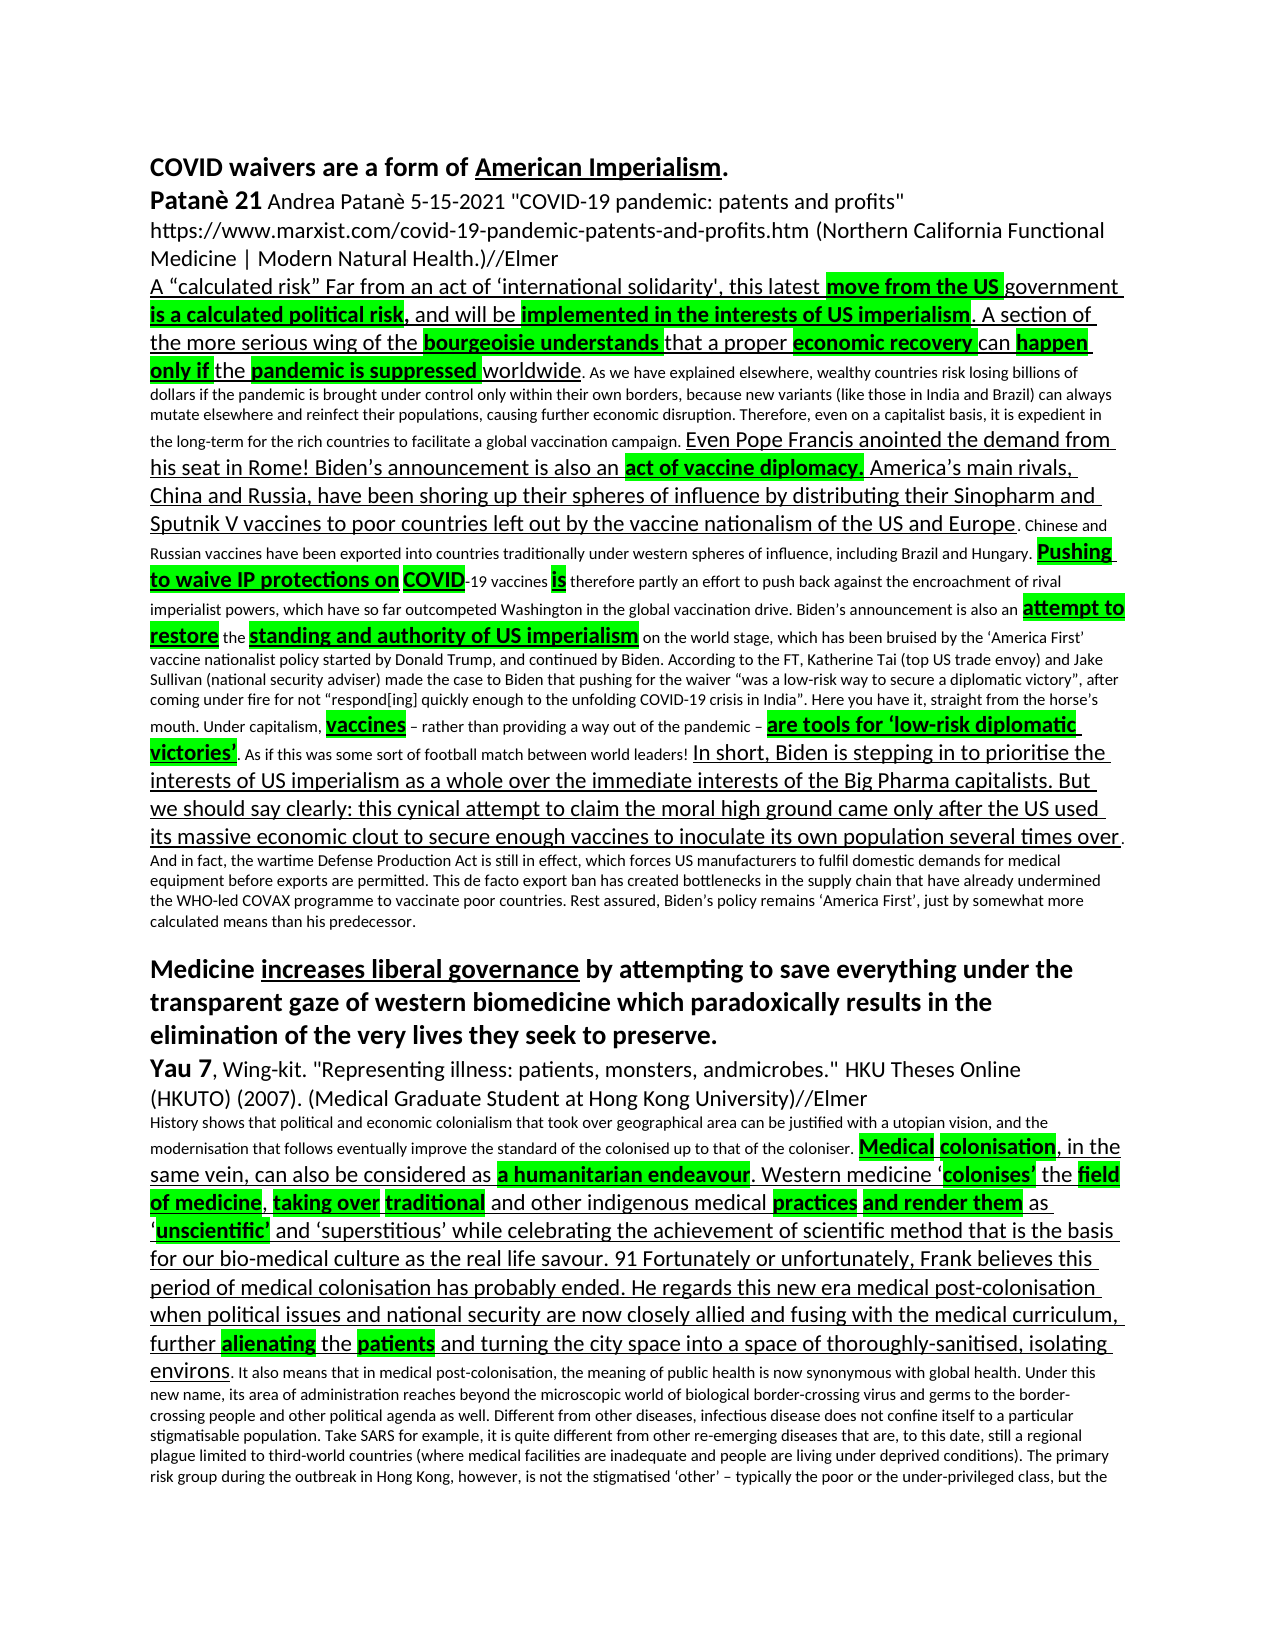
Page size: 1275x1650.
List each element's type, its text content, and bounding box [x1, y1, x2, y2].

text Yau 7, Wing-kit. "Representing illness: patients, monsters, andmicrobes." HKU Theses Online (HKUTO) (2007). (Medical Graduate Student at Hong Kong University)//Elmer [150, 1051, 1125, 1112]
text Patanè 21 Andrea Patanè 5-15-2021 "COVID-19 pandemic: patents and profits" https://www.marxist.com/covid-19-pandemic-patents-and-profits.htm (Northern California Functional Medicine | Modern Natural Health.)//Elmer [150, 183, 1125, 272]
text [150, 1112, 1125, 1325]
text A “calculated risk” Far from an act of ‘international solidarity', this latest move from the US government is a calculated political risk, and will be implemented in the interests of US imperialism. A section of the more serious wing of the bourgeoisie understands that a proper economic recovery can happen only if the pandemic is suppressed worldwide. As we have explained elsewhere, wealthy countries risk losing billions of dollars if the pandemic is brought under control only within their own borders, because new variants (like those in India and Brazil) can always mutate elsewhere and reinfect their populations, causing further economic disruption. Therefore, even on a capitalist basis, it is expedient in the long-term for the rich countries to facilitate a global vaccination campaign. Even Pope Francis anointed the demand from his seat in Rome! Biden’s announcement is also an act of vaccine diplomacy. America’s main rivals, China and Russia, have been shoring up their spheres of influence by distributing their Sinopharm and Sputnik V vaccines to poor countries left out by the vaccine nationalism of the US and Europe. Chinese and Russian vaccines have been exported into countries traditionally under western spheres of influence, including Brazil and Hungary. Pushing to waive IP protections on COVID-19 vaccines is therefore partly an effort to push back against the encroachment of rival imperialist powers, which have so far outcompeted Washington in the global vaccination drive. Biden’s announcement is also an attempt to restore the standing and authority of US imperialism on the world stage, which has been bruised by the ‘America First’ vaccine nationalist policy started by Donald Trump, and continued by Biden. According to the FT, Katherine Tai (top US trade envoy) and Jake Sullivan (national security adviser) made the case to Biden that pushing for the waiver “was a low-risk way to secure a diplomatic victory”, after coming under fire for not “respond[ing] quickly enough to the unfolding COVID-19 crisis in India”. Here you have it, straight from the horse’s mouth. Under capitalism, vaccines – rather than providing a way out of the pandemic – are tools for ‘low-risk diplomatic victories’. As if this was some sort of football match between world leaders! In short, Biden is stepping in to prioritise the interests of US imperialism as a whole over the immediate interests of the Big Pharma capitalists. But we should say clearly: this cynical attempt to claim the moral high ground came only after the US used its massive economic clout to secure enough vaccines to inoculate its own population several times over. And in fact, the wartime Defense Production Act is still in effect, which forces US manufacturers to fulfil domestic demands for medical equipment before exports are permitted. This de facto export ban has created bottlenecks in the supply chain that have already undermined the WHO-led COVAX programme to vaccinate poor countries. Rest assured, Biden’s policy remains ‘America First’, just by somewhat more calculated means than his predecessor. [150, 272, 1125, 931]
subtitle Medicine increases liberal governance by attempting to save everything under the transparent gaze of western biomedicine which paradoxically results in the elimination of the very lives they seek to preserve. [150, 952, 1125, 1051]
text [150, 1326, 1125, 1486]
subtitle COVID waivers are a form of American Imperialism. [150, 150, 1125, 183]
